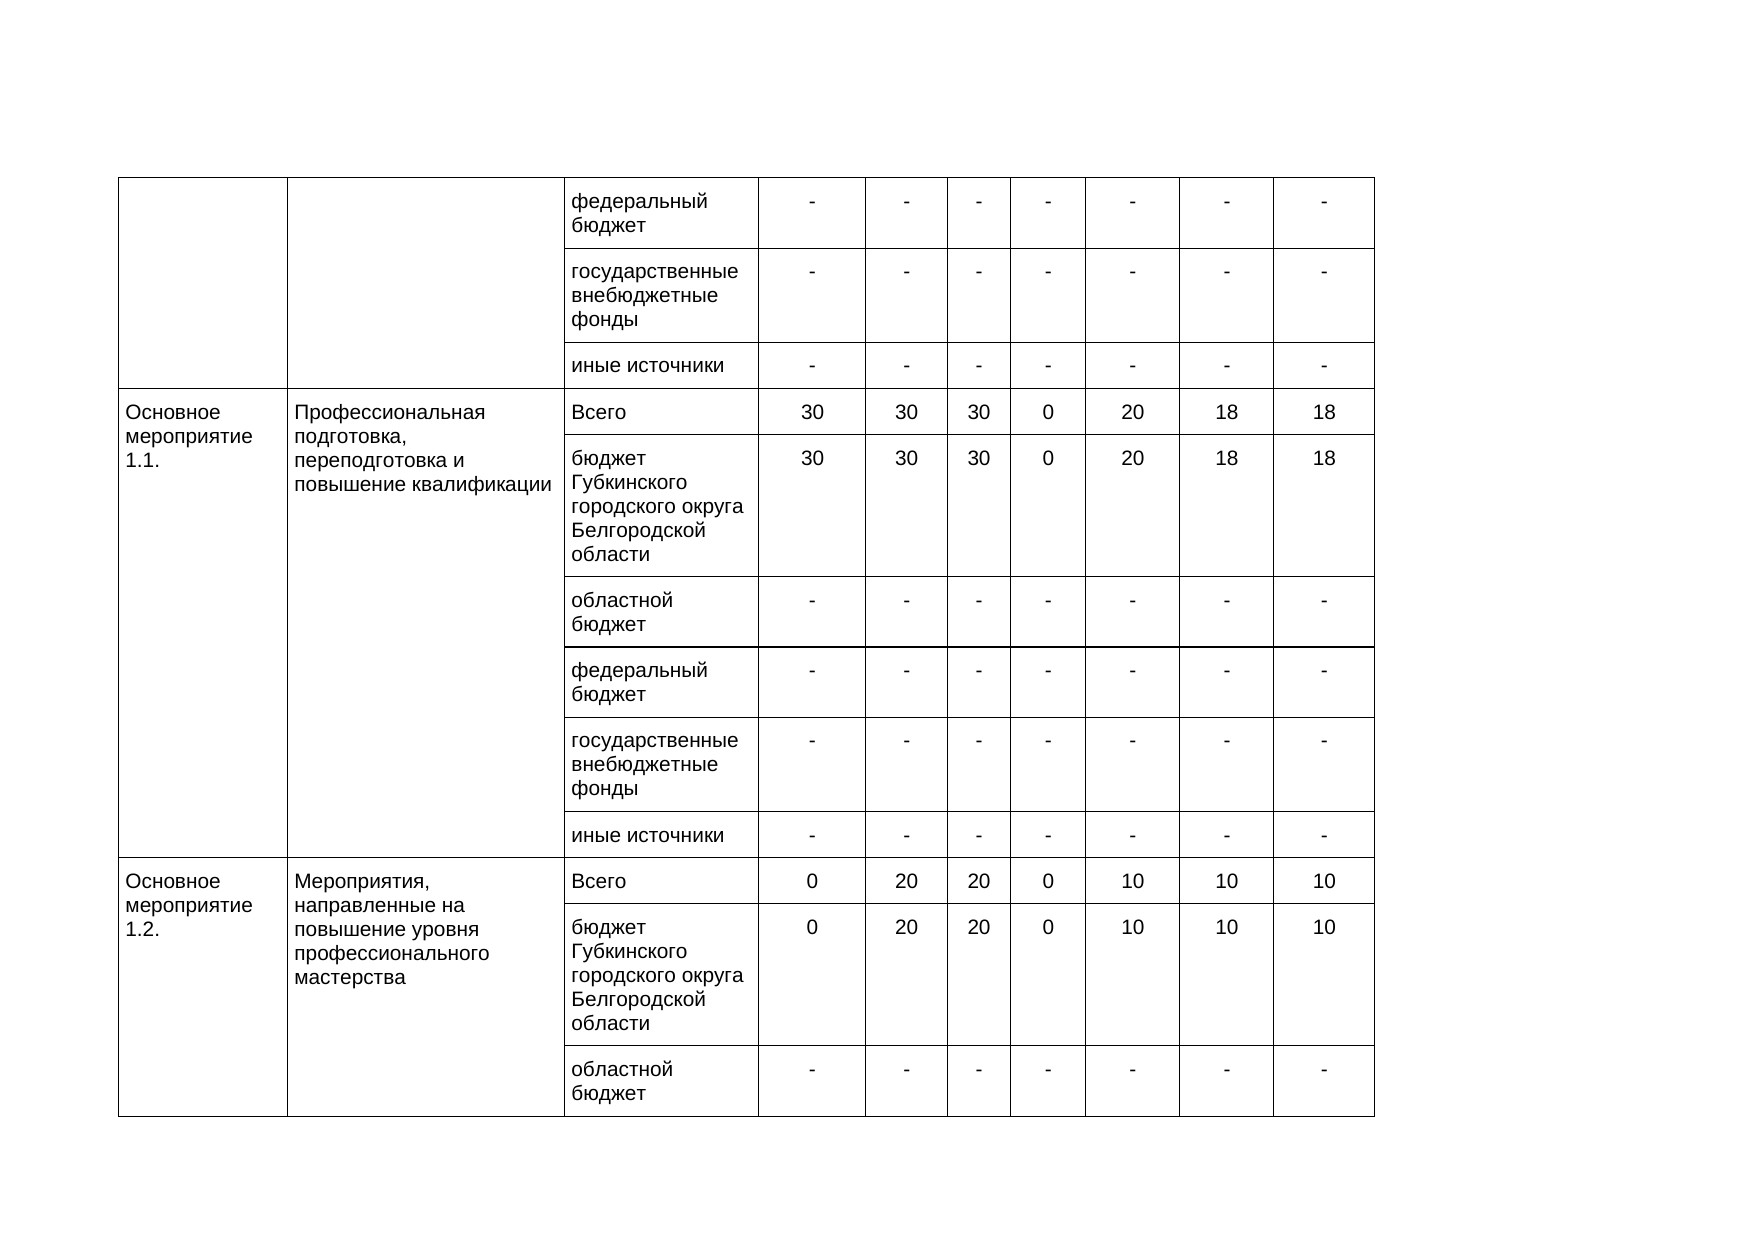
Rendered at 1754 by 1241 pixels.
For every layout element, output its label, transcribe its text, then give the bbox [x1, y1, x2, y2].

table_cell - [1011, 648, 1085, 717]
table_cell 18 [1274, 389, 1374, 434]
table_cell 0 [1011, 904, 1085, 1045]
table_cell 10 [1274, 904, 1374, 1045]
table_cell - [866, 648, 947, 717]
table_cell Профессиональная подготовка, переподготовка и повышение квалификации [288, 389, 564, 857]
table_cell 10 [1086, 858, 1179, 903]
table_cell - [866, 718, 947, 811]
table_cell 18 [1180, 389, 1273, 434]
table_cell - [759, 812, 865, 857]
table_cell 20 [866, 904, 947, 1045]
table_cell - [1180, 178, 1273, 247]
table_cell - [1180, 343, 1273, 388]
table_cell Всего [565, 389, 758, 434]
table_cell Всего [565, 858, 758, 903]
table_cell - [1180, 249, 1273, 342]
table_cell - [759, 178, 865, 247]
table_cell - [759, 577, 865, 646]
table_cell 30 [759, 435, 865, 576]
table_cell - [1086, 343, 1179, 388]
table_cell - [948, 648, 1010, 717]
table_cell областной бюджет [565, 577, 758, 646]
table_cell - [1086, 249, 1179, 342]
table_cell - [866, 178, 947, 247]
table_cell государственные внебюджетные фонды [565, 718, 758, 811]
table_cell - [1180, 812, 1273, 857]
table_cell иные источники [565, 812, 758, 857]
table_cell 30 [948, 389, 1010, 434]
table_cell - [1011, 718, 1085, 811]
table_cell - [1086, 812, 1179, 857]
table_cell - [866, 812, 947, 857]
table_cell 30 [759, 389, 865, 434]
table_cell 20 [1086, 435, 1179, 576]
table_cell 0 [1011, 858, 1085, 903]
table_cell - [1011, 577, 1085, 646]
table_cell - [866, 1046, 947, 1116]
table_cell - [948, 718, 1010, 811]
table_cell - [1086, 577, 1179, 646]
table_cell областной бюджет [565, 1046, 758, 1116]
table_cell - [759, 1046, 865, 1116]
table_cell - [1011, 1046, 1085, 1116]
table_cell - [1274, 648, 1374, 717]
table_cell - [948, 577, 1010, 646]
table_cell - [1274, 249, 1374, 342]
table_cell 20 [948, 858, 1010, 903]
table_cell Мероприятия, направленные на повышение уровня профессионального мастерства [288, 858, 564, 1116]
table_cell - [759, 648, 865, 717]
table_cell - [1274, 1046, 1374, 1116]
table_cell - [948, 343, 1010, 388]
table_cell - [1274, 577, 1374, 646]
table_cell - [866, 577, 947, 646]
table_cell - [1086, 648, 1179, 717]
table_cell - [1274, 178, 1374, 247]
table_cell - [1274, 718, 1374, 811]
table_cell - [866, 249, 947, 342]
table_cell государственные внебюджетные фонды [565, 249, 758, 342]
table_cell - [948, 1046, 1010, 1116]
table_cell федеральный бюджет [565, 178, 758, 247]
table_cell 20 [866, 858, 947, 903]
table_cell - [1086, 1046, 1179, 1116]
table_cell - [1086, 718, 1179, 811]
table_cell Основное мероприятие 1.2. [119, 858, 287, 1116]
table_cell - [1011, 249, 1085, 342]
table_cell федеральный бюджет [565, 648, 758, 717]
table_cell - [1011, 343, 1085, 388]
table_cell иные источники [565, 343, 758, 388]
table_cell - [759, 343, 865, 388]
table_cell 20 [948, 904, 1010, 1045]
table_cell 10 [1086, 904, 1179, 1045]
table_cell 10 [1180, 904, 1273, 1045]
table_cell - [759, 249, 865, 342]
table_cell - [1086, 178, 1179, 247]
table_cell 30 [866, 435, 947, 576]
table_cell - [948, 178, 1010, 247]
table_cell 20 [1086, 389, 1179, 434]
table_cell бюджет Губкинского городского округа Белгородской области [565, 904, 758, 1045]
table_cell 10 [1274, 858, 1374, 903]
table_cell 30 [948, 435, 1010, 576]
table_cell - [1011, 812, 1085, 857]
table_cell 0 [759, 858, 865, 903]
table_cell - [866, 343, 947, 388]
table_cell - [1180, 577, 1273, 646]
table_cell - [1274, 812, 1374, 857]
table_cell Основное мероприятие 1.1. [119, 389, 287, 857]
table_cell - [1011, 178, 1085, 247]
table_cell - [948, 812, 1010, 857]
table_cell - [948, 249, 1010, 342]
table_cell 30 [866, 389, 947, 434]
table_cell 18 [1274, 435, 1374, 576]
table_cell - [1274, 343, 1374, 388]
table_cell - [1180, 718, 1273, 811]
table_cell - [1180, 648, 1273, 717]
table_cell 0 [1011, 435, 1085, 576]
table_cell - [759, 718, 865, 811]
table_cell бюджет Губкинского городского округа Белгородской области [565, 435, 758, 576]
table_cell 0 [759, 904, 865, 1045]
table_cell 18 [1180, 435, 1273, 576]
table_cell 0 [1011, 389, 1085, 434]
table_cell - [1180, 1046, 1273, 1116]
table_cell 10 [1180, 858, 1273, 903]
